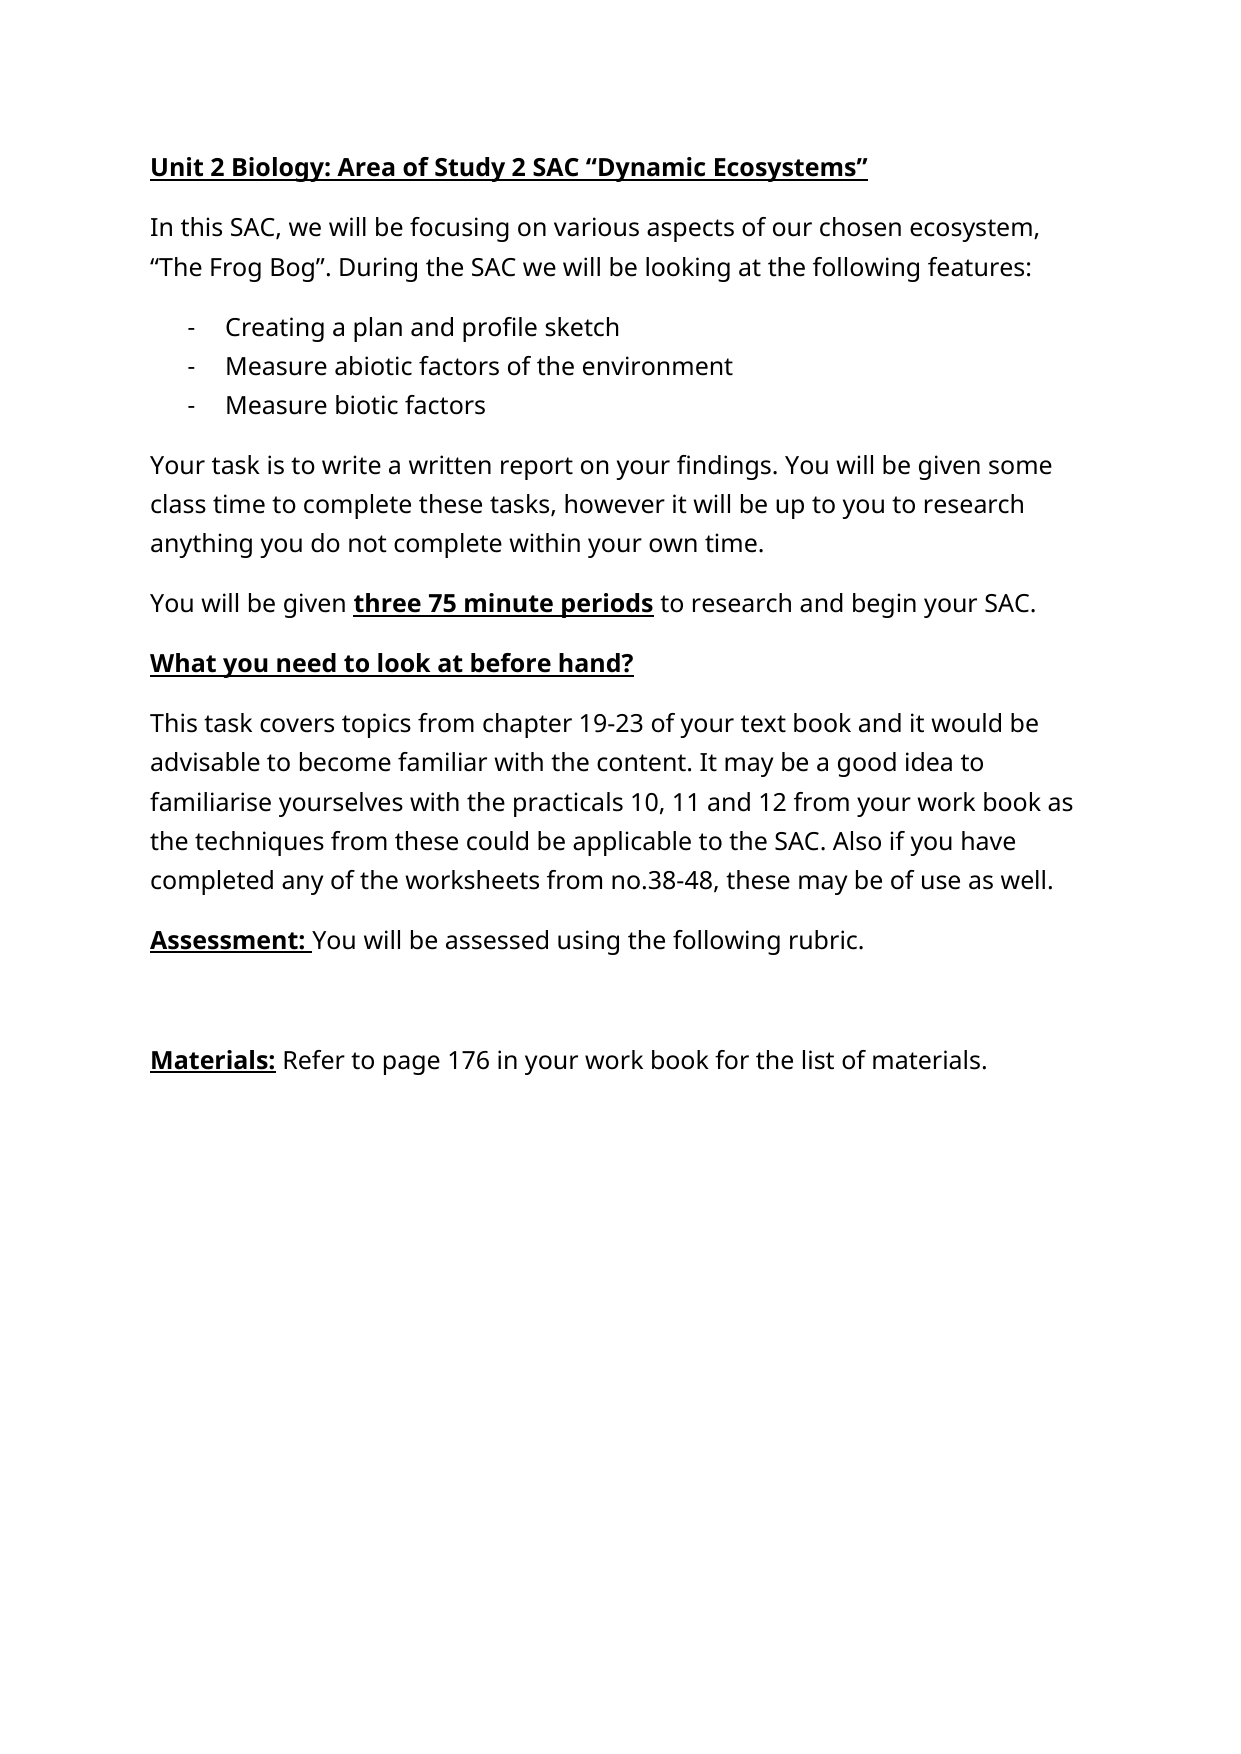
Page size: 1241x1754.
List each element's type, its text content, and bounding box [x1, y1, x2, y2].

text Your task is to write a written report on your findings. You will be given some class time to complete these tasks, however it will be up to you to research anything you do not complete within your own time. [150, 447, 1090, 560]
text You will be given three 75 minute periods to research and begin your SAC. [150, 586, 1090, 620]
text Unit 2 Biology: Area of Study 2 SAC “Dynamic Ecosystems” [150, 150, 1090, 184]
text In this SAC, we will be focusing on various aspects of our chosen ecosystem, “The Frog Bog”. During the SAC we will be looking at the following features: [150, 210, 1090, 283]
text This task covers topics from chapter 19-23 of your text book and it would be advisable to become familiar with the content. It may be a good idea to familiarise yourselves with the practicals 10, 11 and 12 from your work book as the techniques from these could be applicable to the SAC. Also if you have completed any of the worksheets from no.38-48, these may be of use as well. [150, 706, 1090, 897]
text Assessment: You will be assessed using the following rubric. [150, 922, 1090, 957]
list Measure biotic factors [187, 387, 1090, 422]
list Creating a plan and profile sketch [187, 309, 1090, 343]
list Measure abiotic factors of the environment [187, 348, 1090, 382]
text What you need to look at before hand? [150, 646, 1090, 680]
text Materials: Refer to page 176 in your work book for the list of materials. [150, 1042, 1090, 1077]
